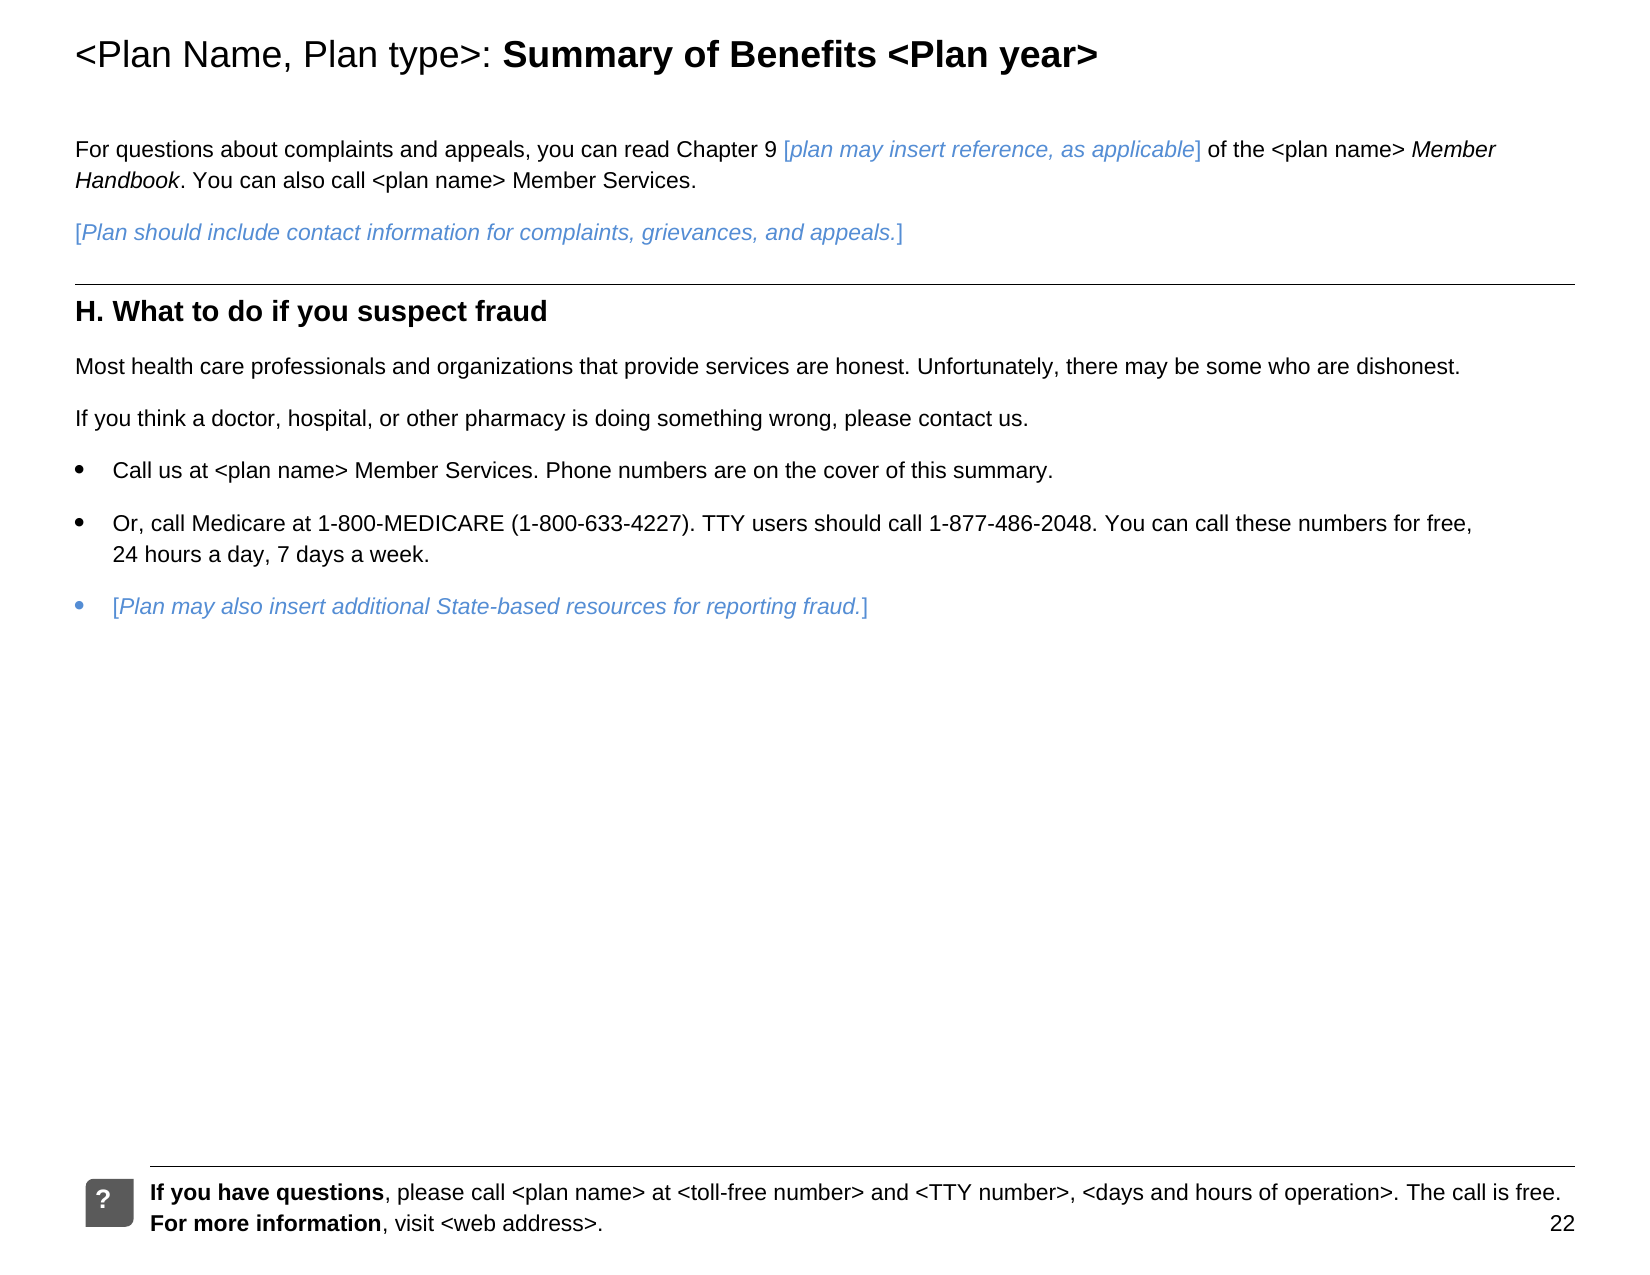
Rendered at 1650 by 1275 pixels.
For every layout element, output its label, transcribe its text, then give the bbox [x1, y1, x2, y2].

subtitle What to do if you suspect fraud [75, 285, 1575, 329]
list Call us at <plan name> Member Services. Phone numbers are on the cover of this summary. [75, 454, 1537, 485]
text Most health care professionals and organizations that provide services are honest. Unfortunately, there may be some who are dishonest. [75, 350, 1575, 381]
list Or, call Medicare at 1-800-MEDICARE (1-800-633-4227). TTY users should call 1-877-486-2048. You can call these numbers for free, 24 hours a day, 7 days a week. [75, 506, 1537, 568]
text For questions about complaints and appeals, you can read Chapter 9 [plan may insert reference, as applicable] of the <plan name> Member Handbook. You can also call <plan name> Member Services. [75, 132, 1575, 194]
text [Plan should include contact information for complaints, grievances, and appeals.] [75, 215, 1575, 247]
text If you think a doctor, hospital, or other pharmacy is doing something wrong, please contact us. [75, 402, 1575, 433]
list [Plan may also insert additional State-based resources for reporting fraud.] [75, 589, 1537, 621]
